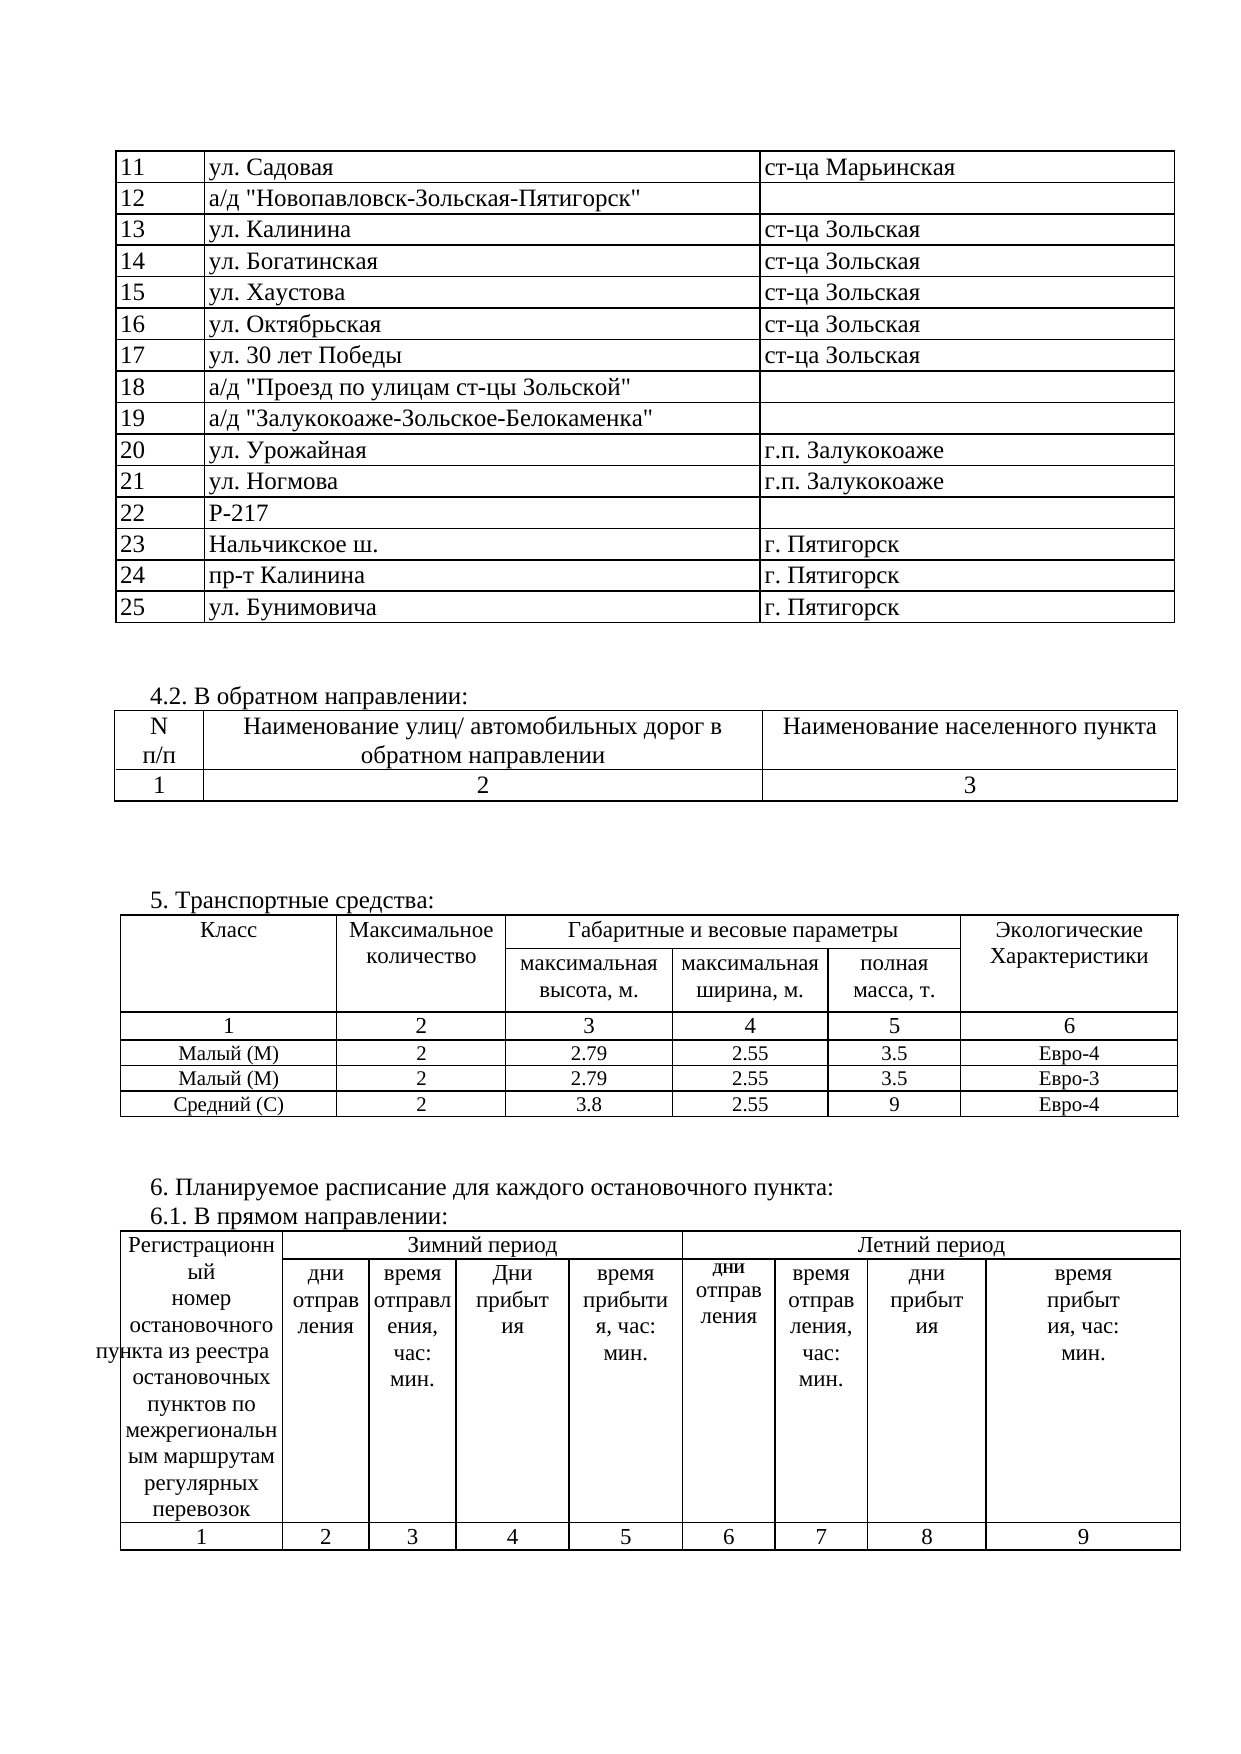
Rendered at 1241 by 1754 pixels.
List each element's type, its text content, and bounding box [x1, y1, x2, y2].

table_cell 6 [683, 1523, 774, 1549]
table_cell Малый (М) [121, 1066, 336, 1090]
table_cell 2 [337, 1066, 505, 1090]
table_cell 5 [829, 1013, 960, 1039]
table_cell 2 [337, 1092, 505, 1116]
table_cell максимальная высота, м. [506, 949, 672, 1011]
table_cell 1 [115, 770, 203, 800]
table_cell 7 [776, 1523, 867, 1549]
table_cell ул. Ногмова [205, 466, 759, 496]
table_cell время отправ ления, час: мин. [776, 1260, 867, 1521]
table_cell 1 [121, 1013, 336, 1039]
text 6. Планируемое расписание для каждого остановочного пункта: [150, 1172, 1090, 1201]
table_cell 16 [117, 309, 204, 339]
text 4.2. В обратном направлении: [150, 681, 1090, 710]
table_cell ст-ца Зольская [761, 277, 1174, 307]
table_cell г. Пятигорск [761, 592, 1174, 622]
table_header Экологические Характеристики [961, 916, 1177, 1011]
table_cell 25 [117, 592, 204, 622]
table_cell а/д "Залукокоаже-Зольское-Белокаменка" [205, 403, 759, 433]
table_cell 4 [457, 1523, 568, 1549]
table_cell 8 [868, 1523, 985, 1549]
table_cell г.п. Залукокоаже [761, 435, 1174, 464]
table_header Летний период [683, 1232, 1180, 1258]
table_cell 2.79 [506, 1041, 672, 1064]
table_cell 2 [337, 1041, 505, 1064]
table_cell 3 [370, 1523, 455, 1549]
table_cell Дни прибыт ия [457, 1260, 568, 1521]
table_cell время прибыти я, час: мин. [570, 1260, 682, 1521]
table_cell 6 [961, 1013, 1177, 1039]
table_cell ст-ца Зольская [761, 309, 1174, 339]
table_cell ул. Бунимовича [205, 592, 759, 622]
table_cell дни отправ ления [283, 1260, 368, 1521]
table_cell 18 [117, 372, 204, 402]
table_cell 3 [506, 1013, 672, 1039]
table_cell ул. Урожайная [205, 435, 759, 464]
table_cell 5 [570, 1523, 682, 1549]
table_cell 14 [117, 246, 204, 276]
table_cell а/д "Проезд по улицам ст-цы Зольской" [205, 372, 759, 402]
table_cell 3.8 [506, 1092, 672, 1116]
table_cell ДНИ отправ ления [683, 1260, 774, 1521]
table_cell 2 [283, 1523, 368, 1549]
table_cell 3.5 [829, 1066, 960, 1090]
table_header Максимальное количество [337, 916, 505, 1011]
table_cell Р-217 [205, 498, 759, 527]
table_cell 9 [829, 1092, 960, 1116]
table_cell Евро-4 [961, 1041, 1177, 1064]
table_cell Нальчикское ш. [205, 529, 759, 559]
table_cell 3.5 [829, 1041, 960, 1064]
table_cell 17 [117, 340, 204, 370]
table_header Класс [121, 916, 336, 1011]
table_cell 19 [117, 403, 204, 433]
table_cell [761, 498, 1174, 527]
table_header N п/п [115, 711, 203, 769]
table_cell ул. 30 лет Победы [205, 340, 759, 370]
table_cell ст-ца Зольская [761, 340, 1174, 370]
table_cell 2.55 [673, 1066, 827, 1090]
text 6.1. В прямом направлении: [150, 1201, 1090, 1230]
table_cell время отправл ения, час: мин. [370, 1260, 455, 1521]
table_cell 3 [763, 769, 1177, 800]
table_header Наименование улиц/ автомобильных дорог в обратном направлении [204, 711, 762, 769]
table_cell 2.55 [673, 1041, 827, 1064]
table_cell 2 [204, 770, 762, 800]
table_cell время прибыт ия, час: мин. [987, 1260, 1180, 1521]
table_cell 15 [117, 277, 204, 307]
table_cell пр-т Калинина [205, 561, 759, 590]
table_cell [761, 183, 1174, 213]
table_header Зимний период [283, 1232, 682, 1258]
table_cell ул. Калинина [205, 215, 759, 244]
table_cell г.п. Залукокоаже [761, 466, 1174, 496]
table_cell Евро-4 [961, 1092, 1177, 1116]
table_cell 23 [117, 529, 204, 559]
table_cell 4 [673, 1013, 827, 1039]
table_cell 2.55 [673, 1092, 827, 1116]
table_cell 2 [337, 1013, 505, 1039]
table_header Габаритные и весовые параметры [506, 916, 960, 948]
table_cell 21 [117, 466, 204, 496]
table_cell г. Пятигорск [761, 529, 1174, 559]
table_cell 22 [117, 498, 204, 527]
table_cell дни прибыт ия [868, 1260, 985, 1521]
table_cell [761, 403, 1174, 433]
table_cell ул. Хаустова [205, 277, 759, 307]
table_cell 20 [117, 435, 204, 464]
table_cell ул. Садовая [205, 152, 759, 181]
text 5. Транспортные средства: [150, 886, 1090, 914]
table_cell Малый (М) [121, 1041, 336, 1064]
table_cell ул. Октябрьская [205, 309, 759, 339]
table_cell 11 [117, 152, 204, 181]
table_cell а/д "Новопавловск-Зольская-Пятигорск" [205, 183, 759, 213]
table_cell 12 [117, 183, 204, 213]
table_cell 13 [117, 215, 204, 244]
table_cell ст-ца Зольская [761, 246, 1174, 276]
table_cell максимальная ширина, м. [673, 949, 827, 1011]
table_header Наименование населенного пункта [763, 711, 1177, 769]
table_cell [761, 372, 1174, 402]
table_cell ул. Богатинская [205, 246, 759, 276]
table_cell ст-ца Зольская [761, 215, 1174, 244]
table_cell 24 [117, 561, 204, 590]
table_cell г. Пятигорск [761, 561, 1174, 590]
table_cell 1 [121, 1523, 282, 1549]
table_cell полная масса, т. [829, 949, 960, 1011]
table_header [121, 1232, 282, 1521]
table_cell Евро-3 [961, 1066, 1177, 1090]
table_cell ст-ца Марьинская [761, 152, 1174, 181]
table_cell Средний (С) [121, 1092, 336, 1116]
table_cell 9 [987, 1523, 1180, 1549]
table_cell 2.79 [506, 1066, 672, 1090]
